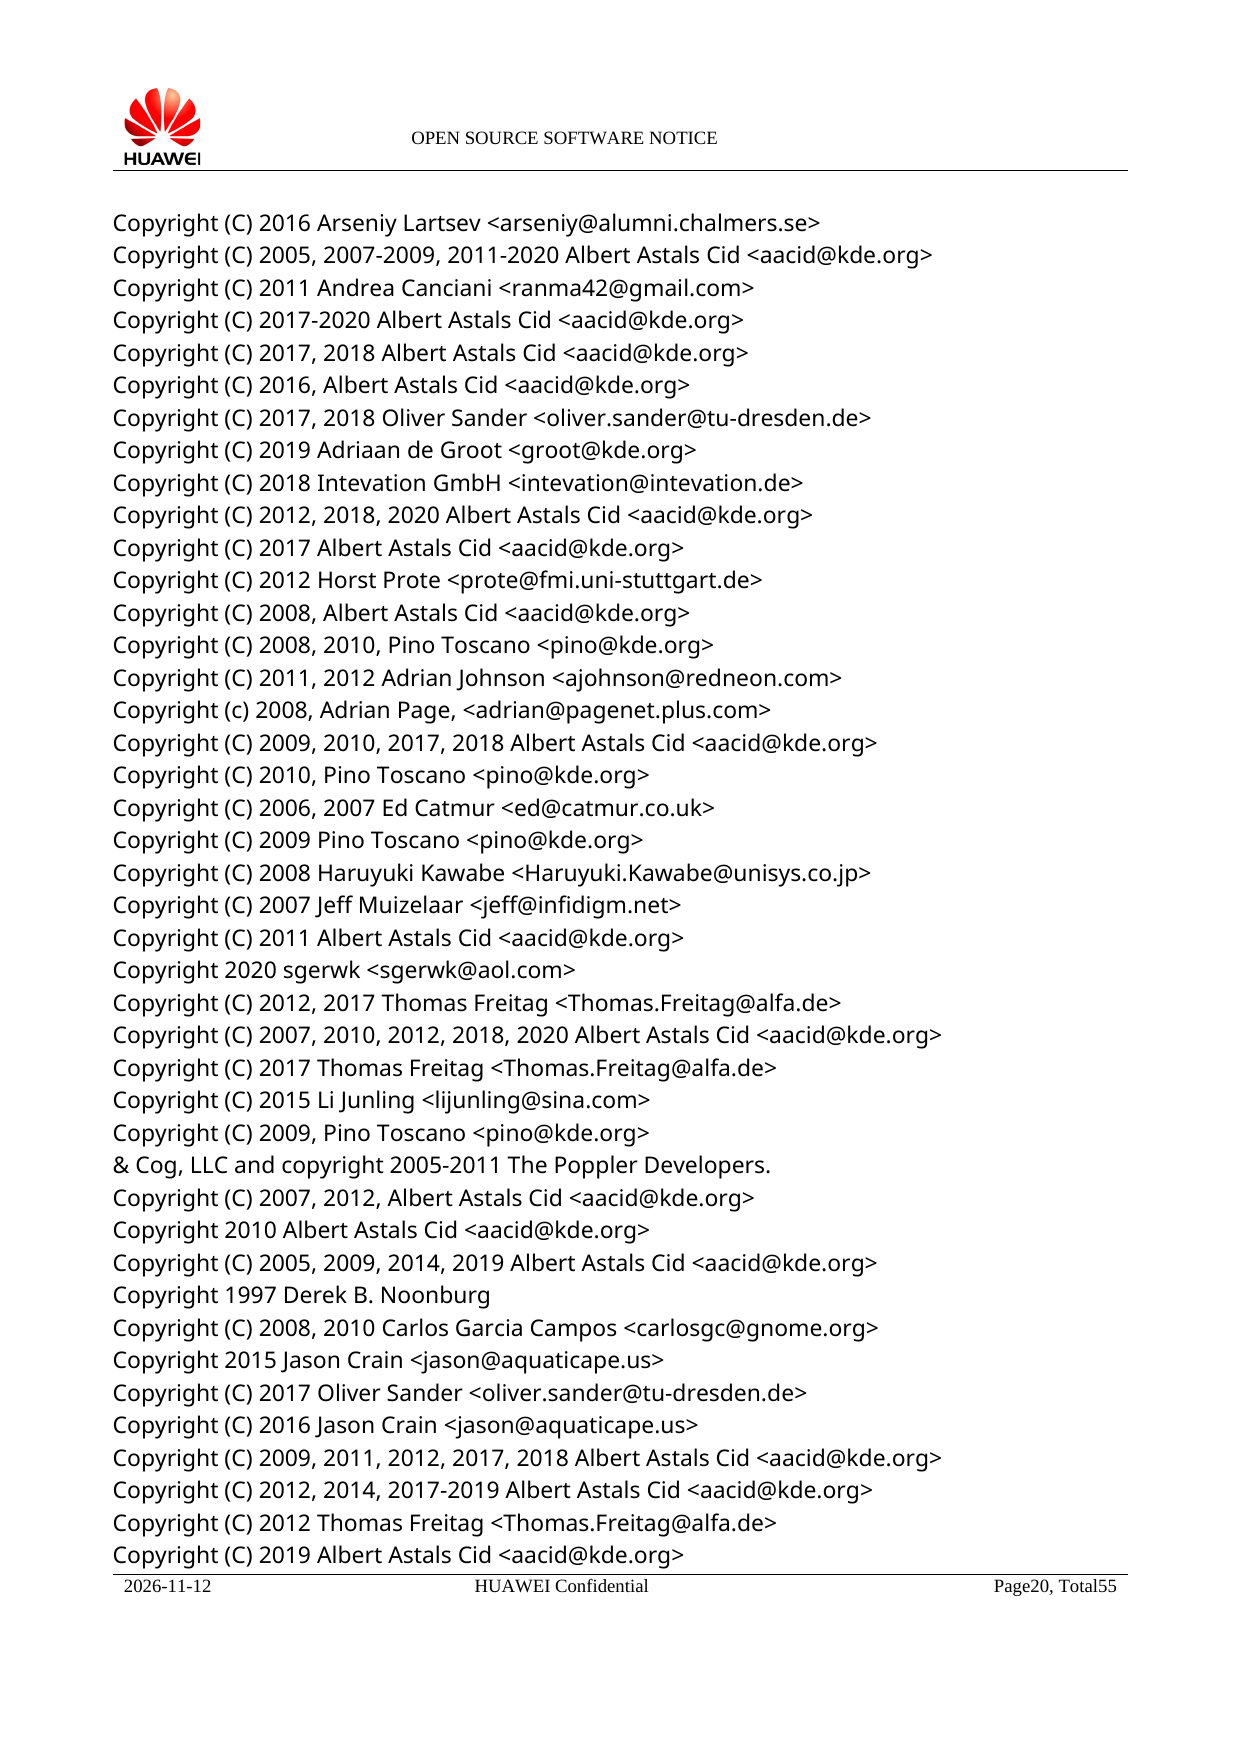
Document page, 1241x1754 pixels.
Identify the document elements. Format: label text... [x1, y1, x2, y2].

picture [124, 88, 201, 165]
